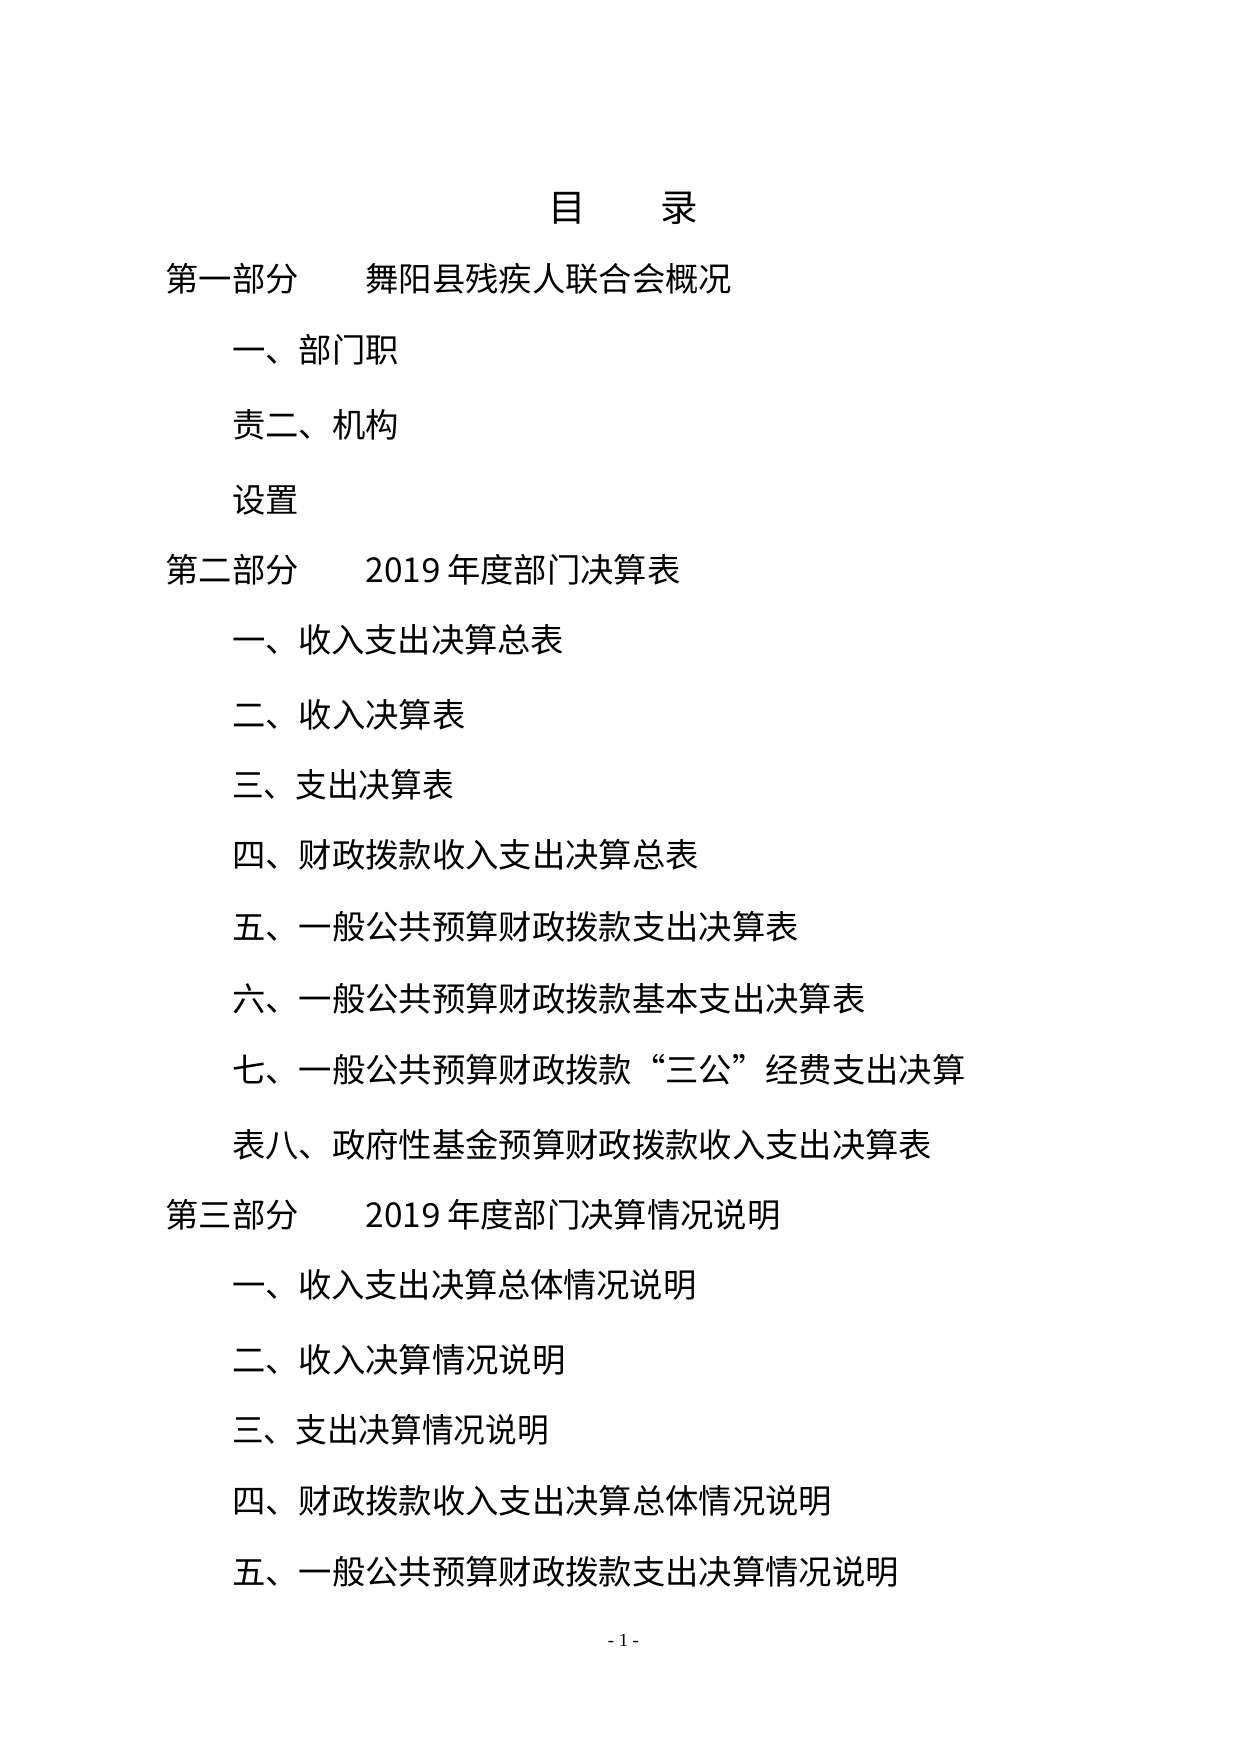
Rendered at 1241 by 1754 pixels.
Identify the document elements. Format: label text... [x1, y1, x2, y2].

text 五、一般公共预算财政拨款支出决算情况说明 [232, 1546, 1080, 1594]
text 七、一般公共预算财政拨款“三公”经费支出决算表八、政府性基金预算财政拨款收入支出决算表 [232, 1044, 998, 1167]
text 四、财政拨款收入支出决算总表 [232, 829, 1080, 877]
text 一、收入支出决算总体情况说明二、收入决算情况说明 [232, 1259, 698, 1382]
text 第二部分 2019年度部门决算表 [165, 548, 1080, 591]
text 三、支出决算情况说明 [232, 1408, 1080, 1451]
text 一、收入支出决算总表二、收入决算表 [232, 614, 565, 737]
text 目 录 [548, 178, 1080, 232]
text 第一部分 舞阳县残疾人联合会概况 [165, 253, 1080, 301]
text 一、部门职责二、机构设置 [232, 324, 432, 522]
text 三、支出决算表 [232, 763, 1080, 806]
text 六、一般公共预算财政拨款基本支出决算表 [232, 972, 1080, 1021]
text 第三部分 2019年度部门决算情况说明 [165, 1193, 1080, 1236]
text 四、财政拨款收入支出决算总体情况说明 [232, 1474, 1080, 1523]
text 五、一般公共预算财政拨款支出决算表 [232, 901, 1080, 949]
